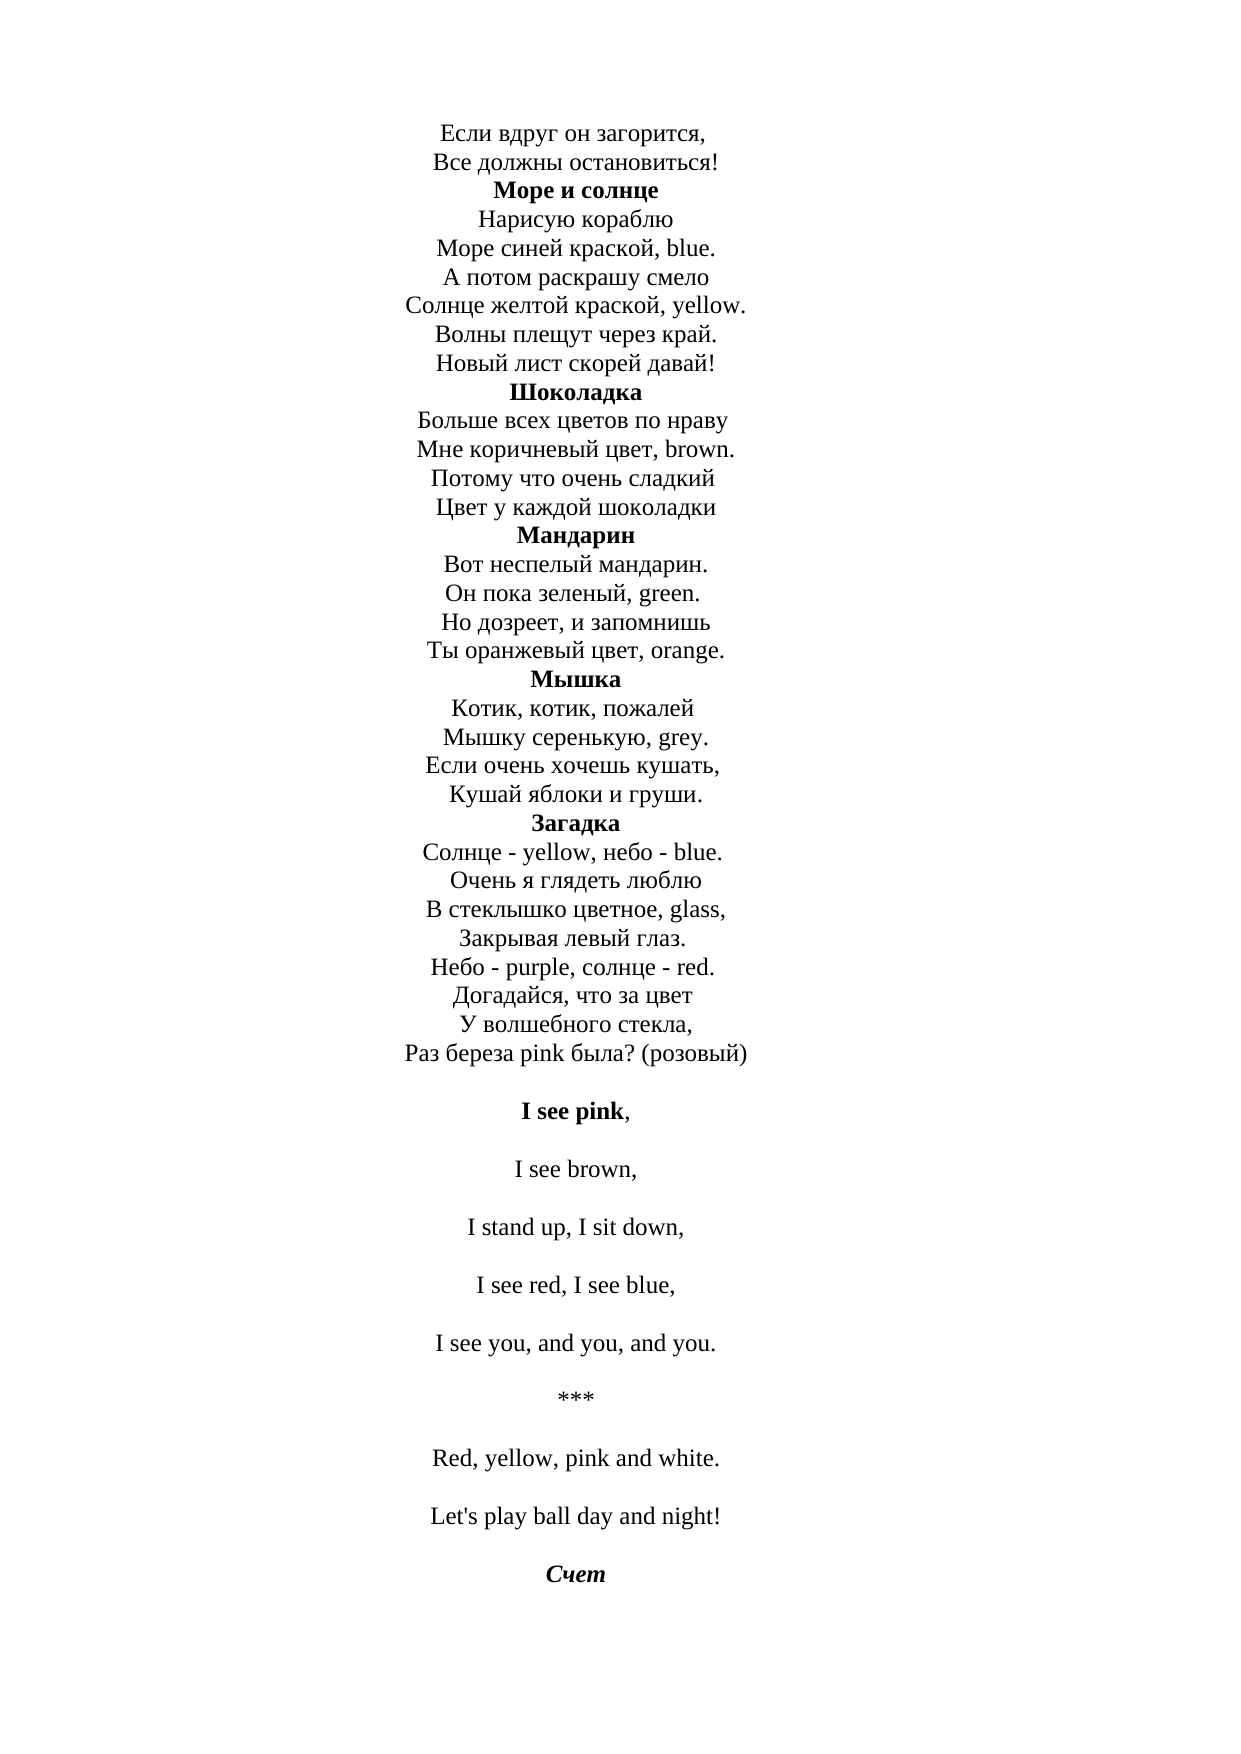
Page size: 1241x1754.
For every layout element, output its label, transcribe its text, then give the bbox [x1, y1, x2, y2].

text Счет [88, 1559, 1063, 1588]
text Шоколадка [88, 377, 1063, 406]
text Мышка [88, 664, 1063, 693]
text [88, 118, 1063, 176]
text Море и солнце [88, 176, 1063, 204]
text I stand up, I sit down, [88, 1212, 1063, 1241]
text I see you, and you, and you. [88, 1328, 1063, 1356]
text Нарисую кораблю Море синей краской, blue. А потом раскрашу смело Солнце желтой краской, yellow. Волны плещут через край. Новый лист скорей давай! [88, 204, 1063, 377]
text I see pink, [88, 1096, 1063, 1125]
text Больше всех цветов по нраву Мне коричневый цвет, brown. Потому что очень сладкий Цвет у каждой шоколадки [88, 406, 1063, 521]
text Вот неспелый мандарин. Он пока зеленый, green. Но дозреет, и запомнишь Ты оранжевый цвет, orange. [88, 549, 1063, 664]
text *** [88, 1386, 1063, 1414]
text I see red, I see blue, [88, 1270, 1063, 1298]
text I see brown, [88, 1154, 1063, 1183]
text Котик, котик, пожалей Мышку серенькую, grey. Если очень хочешь кушать, Кушай яблоки и груши. [88, 693, 1063, 808]
text Red, yellow, pink and white. [88, 1443, 1063, 1472]
text Let's play ball day and night! [88, 1501, 1063, 1530]
text Солнце - yellow, небо - blue. Очень я глядеть люблю В стеклышко цветное, glass, Закрывая левый глаз. Небо - purple, солнце - red. Догадайся, что за цвет У волшебного стекла, Раз береза pink была? (розовый) [88, 837, 1063, 1067]
text Мандарин [88, 521, 1063, 549]
text Загадка [88, 808, 1063, 837]
